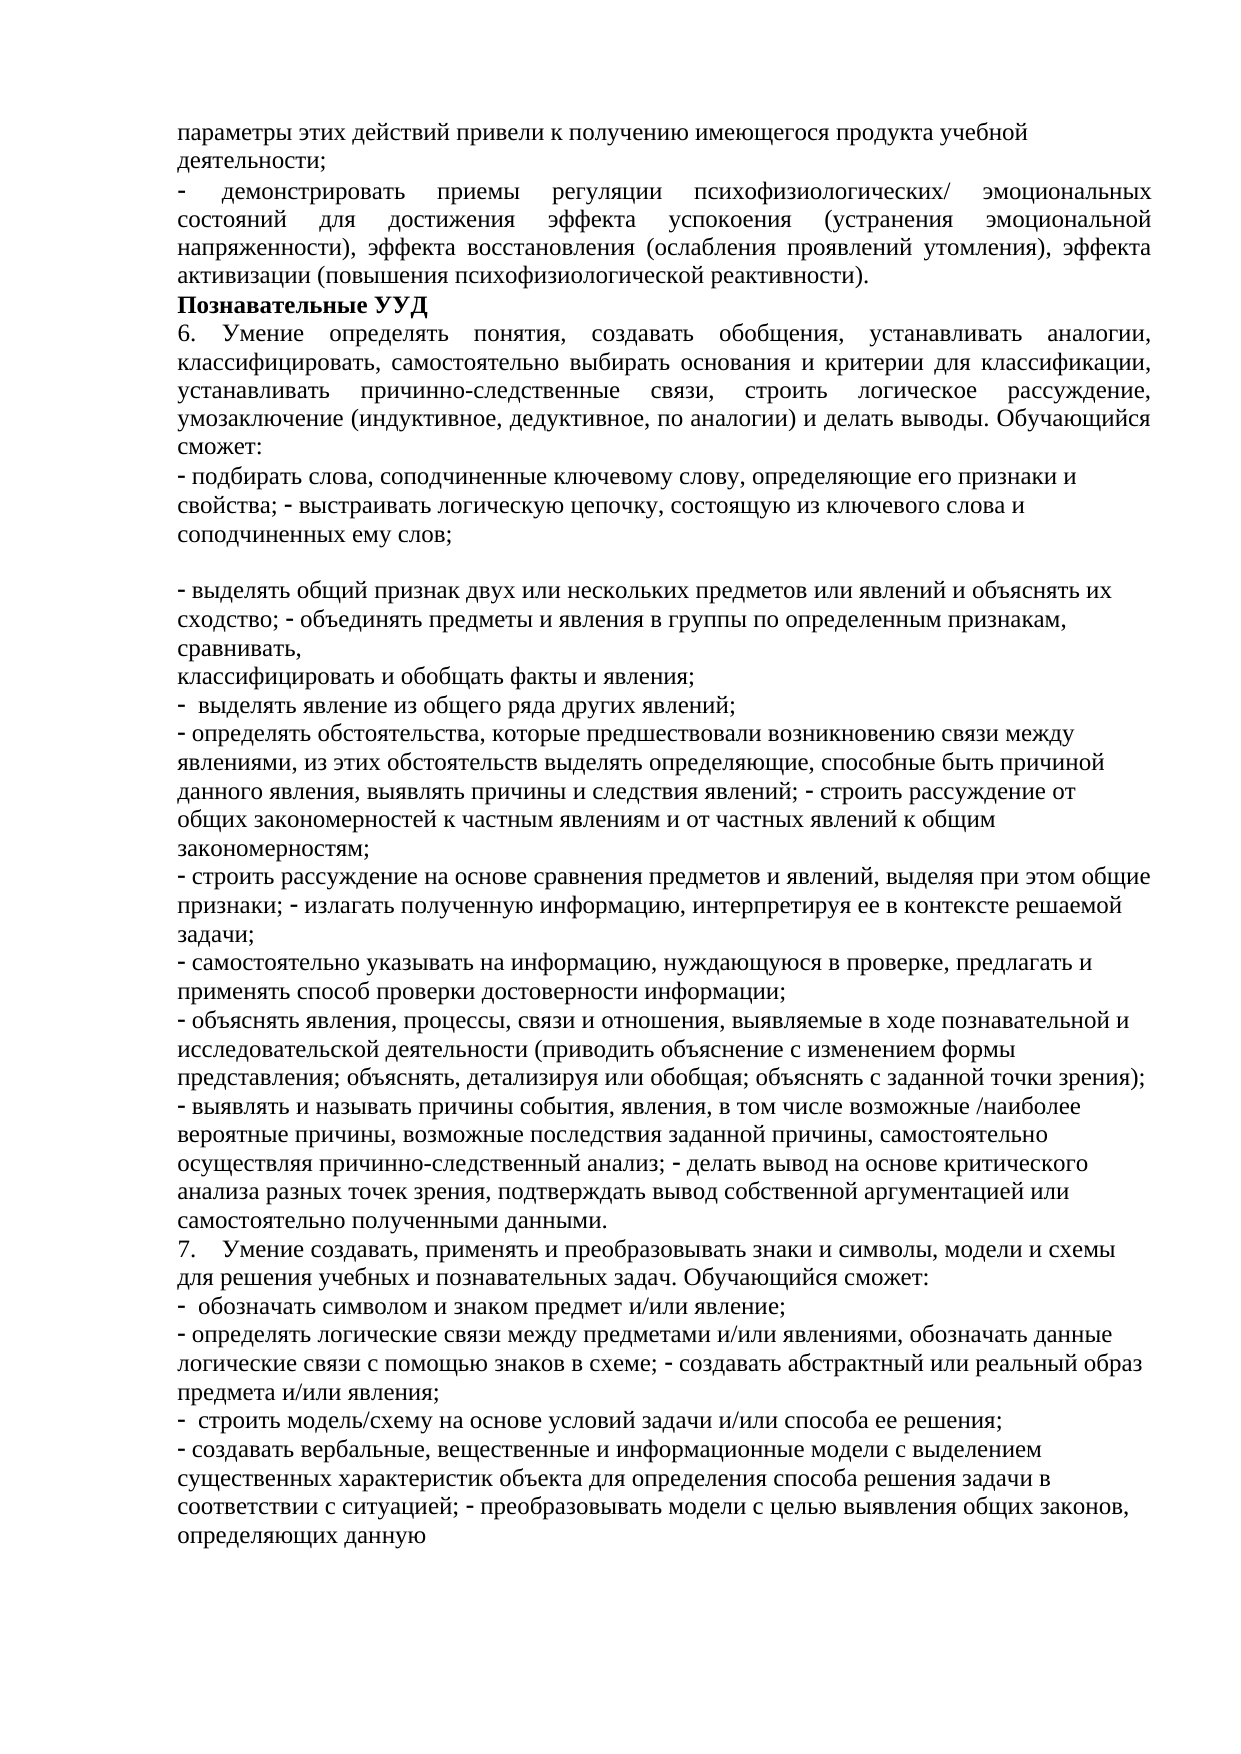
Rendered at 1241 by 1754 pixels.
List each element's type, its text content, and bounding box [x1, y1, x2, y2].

text  самостоятельно указывать на информацию, нуждающуюся в проверке, предлагать и применять способ проверки достоверности информации; [177, 948, 1152, 1005]
list Умение создавать, применять и преобразовывать знаки и символы, модели и схемы для решения учебных и познавательных задач. Обучающийся сможет: [177, 1235, 1152, 1291]
text  подбирать слова, соподчиненные ключевому слову, определяющие его признаки и свойства;  выстраивать логическую цепочку, состоящую из ключевого слова и соподчиненных ему слов; [177, 461, 1152, 547]
text  выделять явление из общего ряда других явлений; [177, 690, 1152, 719]
text  строить модель/схему на основе условий задачи и/или способа ее решения; [177, 1406, 1152, 1434]
list демонстрировать приемы регуляции психофизиологических/ эмоциональных состояний для достижения эффекта успокоения (устранения эмоциональной напряженности), эффекта восстановления (ослабления проявлений утомления), эффекта активизации (повышения психофизиологической реактивности). [177, 177, 1152, 289]
text  создавать вербальные, вещественные и информационные модели с выделением существенных характеристик объекта для определения способа решения задачи в соответствии с ситуацией;  преобразовывать модели с целью выявления общих законов, определяющих данную [177, 1434, 1152, 1548]
list Умение определять понятия, создавать обобщения, устанавливать аналогии, классифицировать, самостоятельно выбирать основания и критерии для классификации, устанавливать причинно-следственные связи, строить логическое рассуждение, умозаключение (индуктивное, дедуктивное, по аналогии) и делать выводы. Обучающийся сможет: [177, 319, 1152, 460]
text  обозначать символом и знаком предмет и/или явление; [177, 1291, 1152, 1320]
text Познавательные УУД [177, 290, 1152, 318]
text  выделять общий признак двух или нескольких предметов или явлений и объяснять их сходство;  объединять предметы и явления в группы по определенным признакам, сравнивать, [177, 576, 1152, 661]
text  определять обстоятельства, которые предшествовали возникновению связи между явлениями, из этих обстоятельств выделять определяющие, способные быть причиной данного явления, выявлять причины и следствия явлений;  строить рассуждение от общих закономерностей к частным явлениям и от частных явлений к общим закономерностям; [177, 719, 1152, 862]
text классифицировать и обобщать факты и явления; [177, 662, 1152, 690]
text  определять логические связи между предметами и/или явлениями, обозначать данные логические связи с помощью знаков в схеме;  создавать абстрактный или реальный образ предмета и/или явления; [177, 1320, 1152, 1406]
text параметры этих действий привели к получению имеющегося продукта учебной деятельности; [177, 118, 1150, 174]
text  строить рассуждение на основе сравнения предметов и явлений, выделяя при этом общие признаки;  излагать полученную информацию, интерпретируя ее в контексте решаемой задачи; [177, 862, 1152, 948]
text  объяснять явления, процессы, связи и отношения, выявляемые в ходе познавательной и исследовательской деятельности (приводить объяснение с изменением формы представления; объяснять, детализируя или обобщая; объяснять с заданной точки зрения);  выявлять и называть причины события, явления, в том числе возможные /наиболее вероятные причины, возможные последствия заданной причины, самостоятельно осуществляя причинно-следственный анализ;  делать вывод на основе критического анализа разных точек зрения, подтверждать вывод собственной аргументацией или самостоятельно полученными данными. [177, 1006, 1152, 1234]
